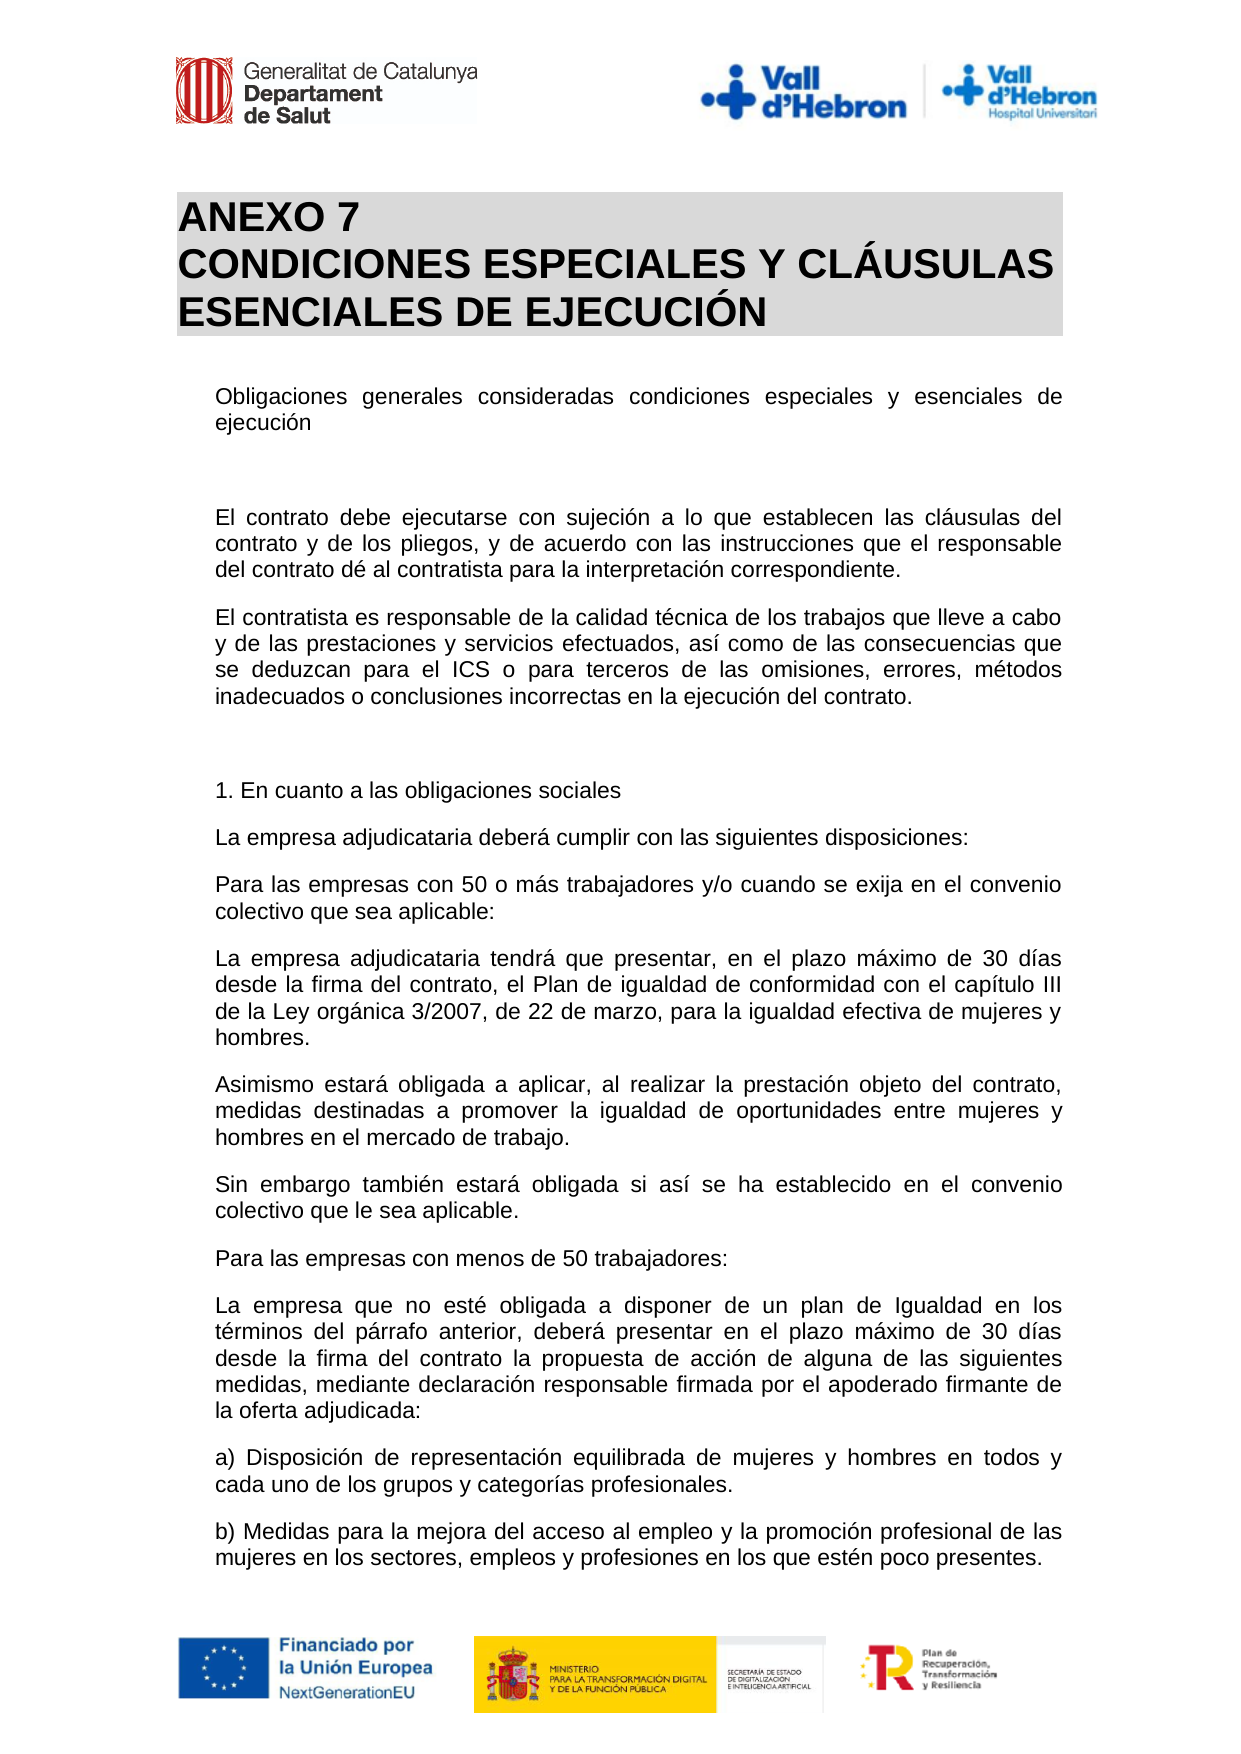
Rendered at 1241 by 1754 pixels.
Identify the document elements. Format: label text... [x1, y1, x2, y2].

text La empresa adjudicataria deberá cumplir con las siguientes disposiciones: [215, 824, 1063, 851]
picture [687, 60, 1123, 131]
text CONDICIONES ESPECIALES Y CLÁUSULAS ESENCIALES DE EJECUCIÓN [177, 240, 1063, 336]
text Para las empresas con 50 o más trabajadores y/o cuando se exija en el convenio colectivo que sea aplicable: [215, 871, 1063, 924]
text El contrato debe ejecutarse con sujeción a lo que establecen las cláusulas del contrato y de los pliegos, y de acuerdo con las instrucciones que el responsable del contrato dé al contratista para la interpretación correspondiente. [215, 504, 1063, 583]
text a) Disposición de representación equilibrada de mujeres y hombres en todos y cada uno de los grupos y categorías profesionales. [215, 1444, 1063, 1497]
text ANEXO 7 [177, 192, 1063, 240]
text Obligaciones generales consideradas condiciones especiales y esenciales de ejecución [215, 383, 1063, 436]
text Asimismo estará obligada a aplicar, al realizar la prestación objeto del contrato, medidas destinadas a promover la igualdad de oportunidades entre mujeres y hombres en el mercado de trabajo. [215, 1071, 1063, 1150]
text b) Medidas para la mejora del acceso al empleo y la promoción profesional de las mujeres en los sectores, empleos y profesiones en los que estén poco presentes. [215, 1518, 1063, 1571]
text La empresa adjudicataria tendrá que presentar, en el plazo máximo de 30 días desde la firma del contrato, el Plan de igualdad de conformidad con el capítulo III de la Ley orgánica 3/2007, de 22 de marzo, para la igualdad efectiva de mujeres y hombres. [215, 945, 1063, 1050]
text 1. En cuanto a las obligaciones sociales [215, 777, 1063, 803]
picture [176, 57, 478, 124]
picture [177, 1636, 1063, 1713]
text Sin embargo también estará obligada si así se ha establecido en el convenio colectivo que le sea aplicable. [215, 1171, 1063, 1224]
text El contratista es responsable de la calidad técnica de los trabajos que lleve a cabo y de las prestaciones y servicios efectuados, así como de las consecuencias que se deduzcan para el ICS o para terceros de las omisiones, errores, métodos inadecuados o conclusiones incorrectas en la ejecución del contrato. [215, 603, 1063, 709]
text La empresa que no esté obligada a disponer de un plan de Igualdad en los términos del párrafo anterior, deberá presentar en el plazo máximo de 30 días desde la firma del contrato la propuesta de acción de alguna de las siguientes medidas, mediante declaración responsable firmada por el apoderado firmante de la oferta adjudicada: [215, 1292, 1063, 1423]
text Para las empresas con menos de 50 trabajadores: [215, 1244, 1063, 1271]
